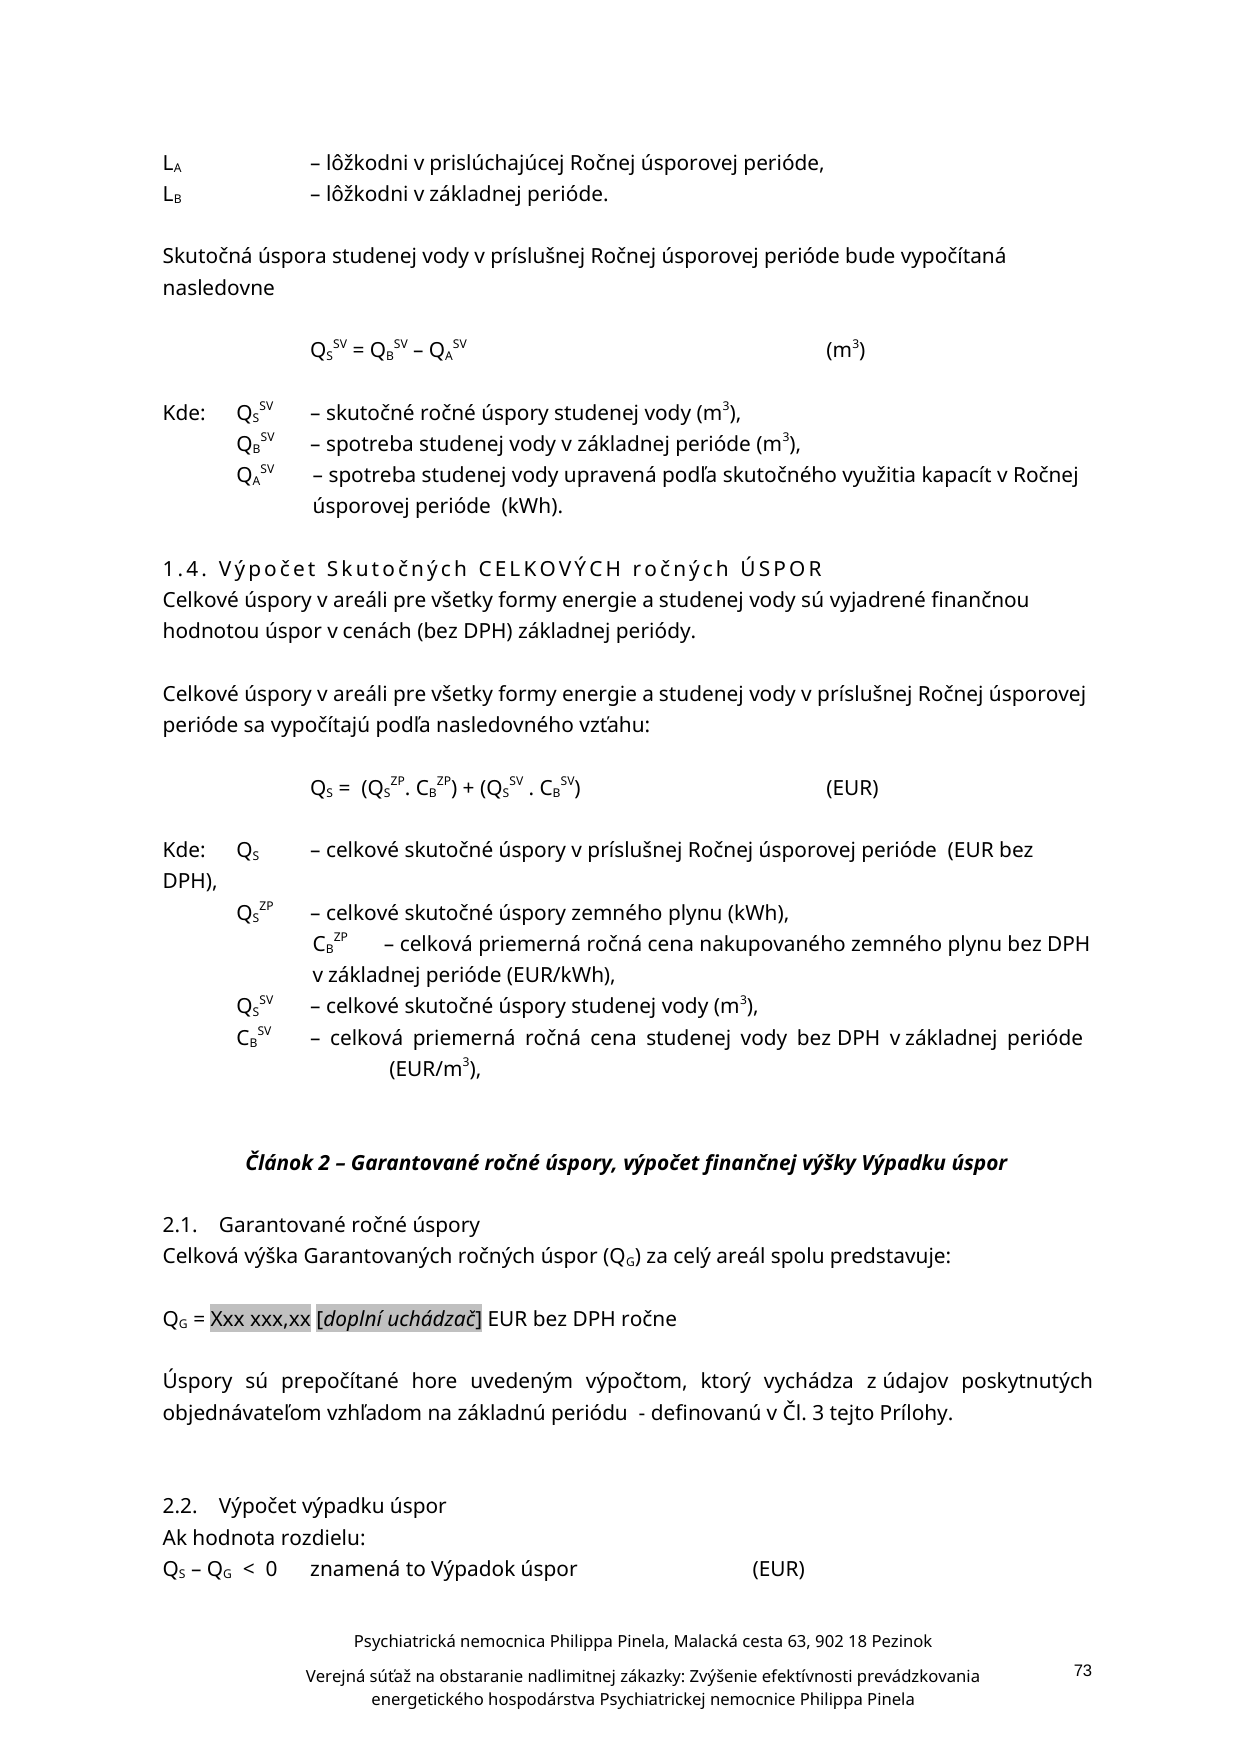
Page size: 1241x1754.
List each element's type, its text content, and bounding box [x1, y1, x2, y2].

text QSSV – celkové skutočné úspory studenej vody (m3), [162, 991, 1093, 1020]
text Celková výška Garantovaných ročných úspor (QG) za celý areál spolu predstavuje: [162, 1241, 1093, 1270]
text Ak hodnota rozdielu: [162, 1523, 1093, 1551]
text CBSV – celková priemerná ročná cena studenej vody bez DPH v základnej perióde (EUR/m3), [162, 1023, 1093, 1082]
text Úspory sú prepočítané hore uvedeným výpočtom, ktorý vychádza z údajov poskytnutých objednávateľom vzhľadom na základnú periódu - definovanú v Čl. 3 tejto Prílohy. [162, 1366, 1093, 1426]
text Článok 2 – Garantované ročné úspory, výpočet finančnej výšky Výpadku úspor [162, 1148, 1093, 1176]
text QS = (QSZP. CBZP) + (QSSV . CBSV) (EUR) [162, 773, 1093, 801]
text Skutočná úspora studenej vody v príslušnej Ročnej úsporovej perióde bude vypočítaná nasledovne [162, 241, 1093, 301]
list Výpočet výpadku úspor [162, 1491, 1093, 1520]
text QG = Xxx xxx,xx [doplní uchádzač] EUR bez DPH ročne [482, 1304, 1093, 1332]
text QSSV = QBSV – QASV (m3) [162, 335, 1093, 363]
text QBSV – spotreba studenej vody v základnej perióde (m3), [162, 429, 1093, 457]
text LA – lôžkodni v prislúchajúcej Ročnej úsporovej perióde, [162, 148, 1093, 176]
text QSZP – celkové skutočné úspory zemného plynu (kWh), [162, 898, 1093, 926]
text Kde: QS – celkové skutočné úspory v príslušnej Ročnej úsporovej perióde (EUR bez DPH), [162, 835, 1093, 895]
text QS – QG < 0 znamená to Výpadok úspor (EUR) [162, 1554, 1093, 1582]
text Celkové úspory v areáli pre všetky formy energie a studenej vody sú vyjadrené finančnou hodnotou úspor v cenách (bez DPH) základnej periódy. [162, 585, 1093, 645]
text CBZP – celková priemerná ročná cena nakupovaného zemného plynu bez DPH v základnej perióde (EUR/kWh), [162, 929, 1093, 988]
text Celkové úspory v areáli pre všetky formy energie a studenej vody v príslušnej Ročnej úsporovej perióde sa vypočítajú podľa nasledovného vzťahu: [162, 679, 1093, 738]
text Kde: QSSV – skutočné ročné úspory studenej vody (m3), [162, 398, 1093, 426]
text QASV – spotreba studenej vody upravená podľa skutočného využitia kapacít v Ročnej úsporovej perióde (kWh). [236, 460, 1093, 520]
subtitle Výpočet Skutočných CELKOVÝCH ročných ÚSPOR [162, 554, 1093, 582]
text LB – lôžkodni v základnej perióde. [162, 179, 1093, 207]
list Garantované ročné úspory [162, 1210, 1093, 1238]
